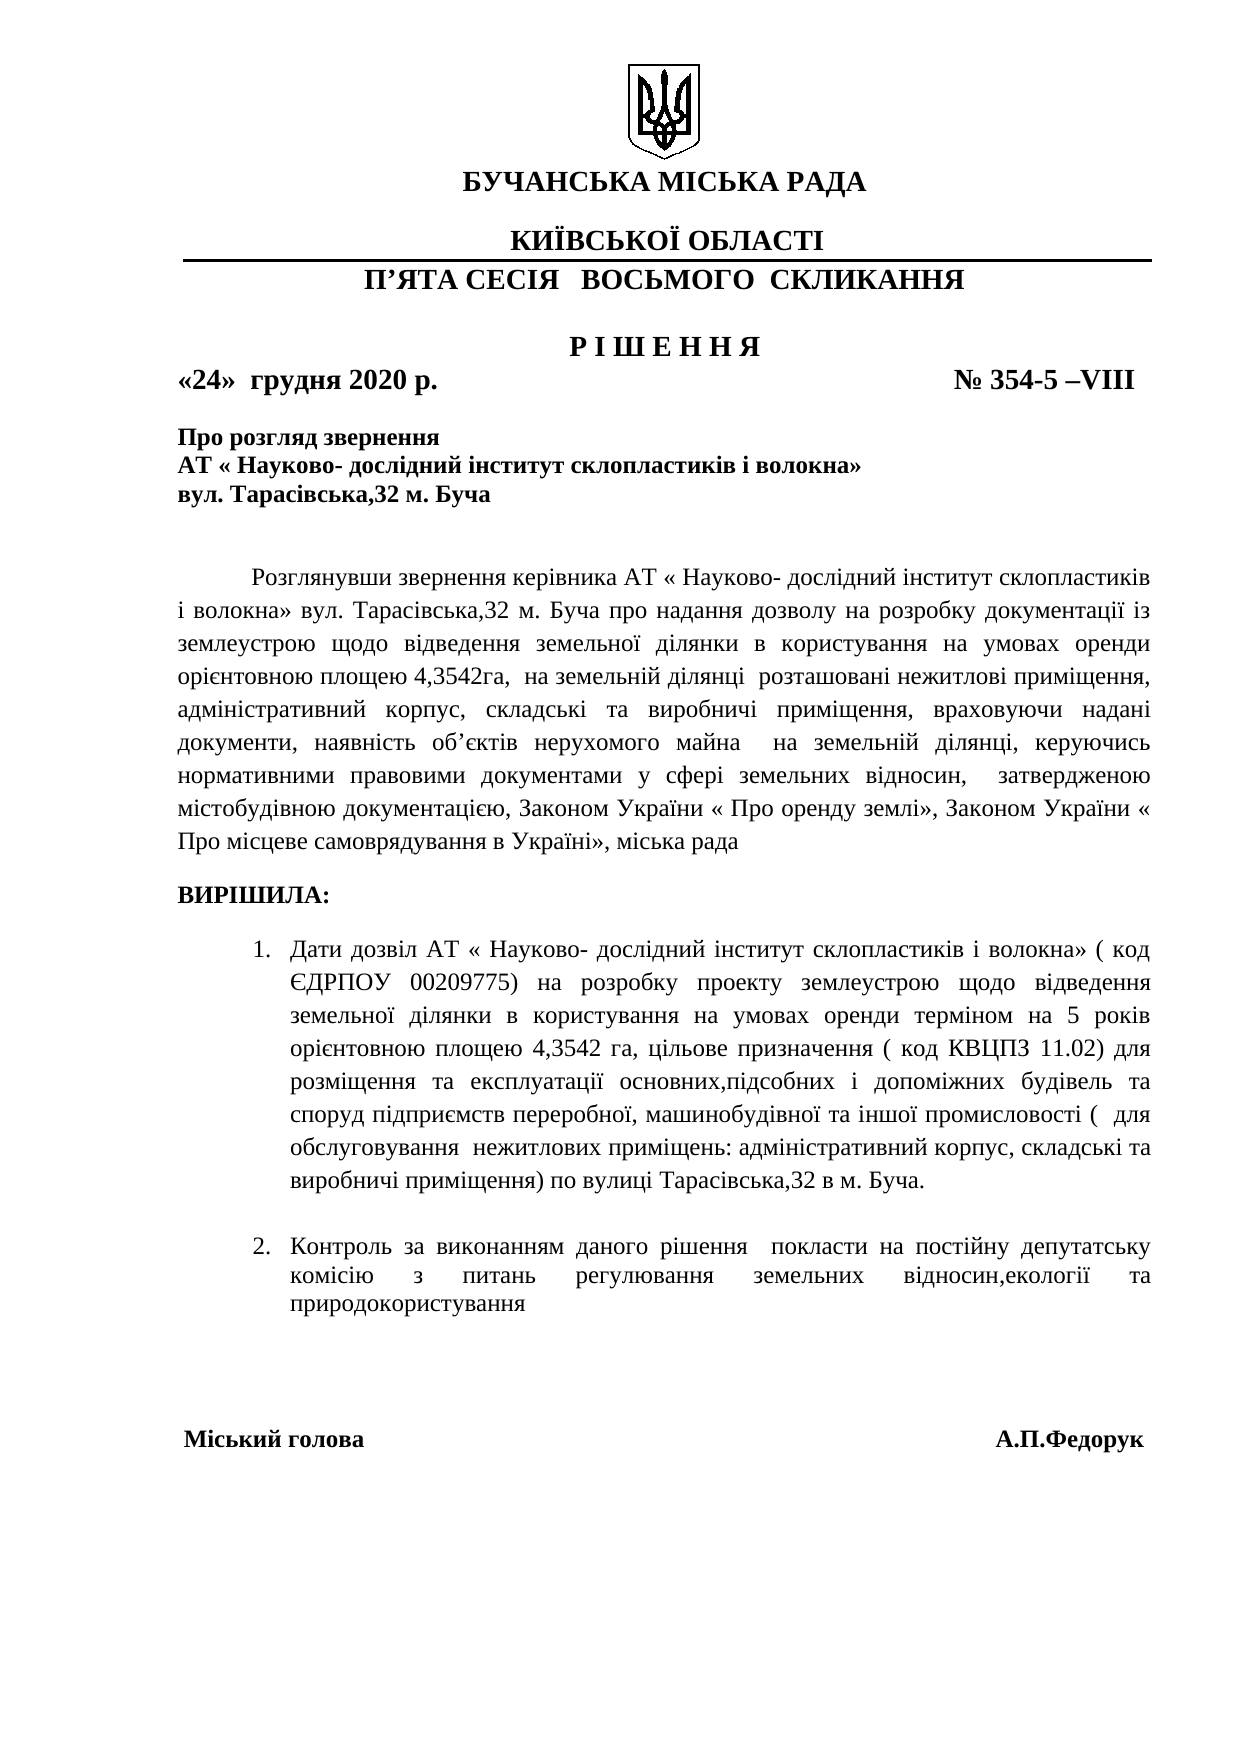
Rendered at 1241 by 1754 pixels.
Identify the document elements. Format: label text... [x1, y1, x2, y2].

text ВИРІШИЛА: [177, 880, 1152, 909]
text Про розгляд звернення [177, 422, 1152, 451]
text КИЇВСЬКОЇ ОБЛАСТІ [183, 223, 1152, 259]
text вул. Тарасівська,32 м. Буча [177, 479, 1152, 508]
text «24» грудня 2020 р. № 354-5 –VІІІ [177, 362, 1152, 396]
text П’ЯТА СЕСІЯ ВОСЬМОГО СКЛИКАННЯ [177, 262, 1152, 295]
text АТ « Науково- дослідний інститут склопластиків і волокна» [177, 451, 1152, 479]
list Контроль за виконанням даного рішення покласти на постійну депутатську комісію з питань регулювання земельних відносин,екології та природокористування [252, 1231, 1152, 1317]
text Міський голова А.П.Федорук [177, 1424, 1152, 1453]
text БУЧАНСЬКА МІСЬКА РАДА [177, 164, 1152, 197]
text Розглянувши звернення керівника АТ « Науково- дослідний інститут склопластиків і волокна» вул. Тарасівська,32 м. Буча про надання дозволу на розробку документації із землеустрою щодо відведення земельної ділянки в користування на умовах оренди орієнтовною площею 4,3542га, на земельній ділянці розташовані нежитлові приміщення, адміністративний корпус, складські та виробничі приміщення, враховуючи надані документи, наявність об’єктів нерухомого майна на земельній ділянці, керуючись нормативними правовими документами у сфері земельних відносин, затвердженою містобудівною документацією, Законом України « Про оренду землі», Законом України « Про місцеве самоврядування в Україні», міська рада [177, 562, 1152, 855]
text Р І Ш Е Н Н Я [177, 329, 1152, 362]
list Дати дозвіл АТ « Науково- дослідний інститут склопластиків і волокна» ( код ЄДРПОУ 00209775) на розробку проекту землеустрою щодо відведення земельної ділянки в користування на умовах оренди терміном на 5 років орієнтовною площею 4,3542 га, цільове призначення ( код КВЦПЗ 11.02) для розміщення та експлуатації основних,підсобних і допоміжних будівель та споруд підприємств переробної, машинобудівної та іншої промисловості ( для обслуговування нежитлових приміщень: адміністративний корпус, складські та виробничі приміщення) по вулиці Тарасівська,32 в м. Буча. [252, 934, 1152, 1194]
